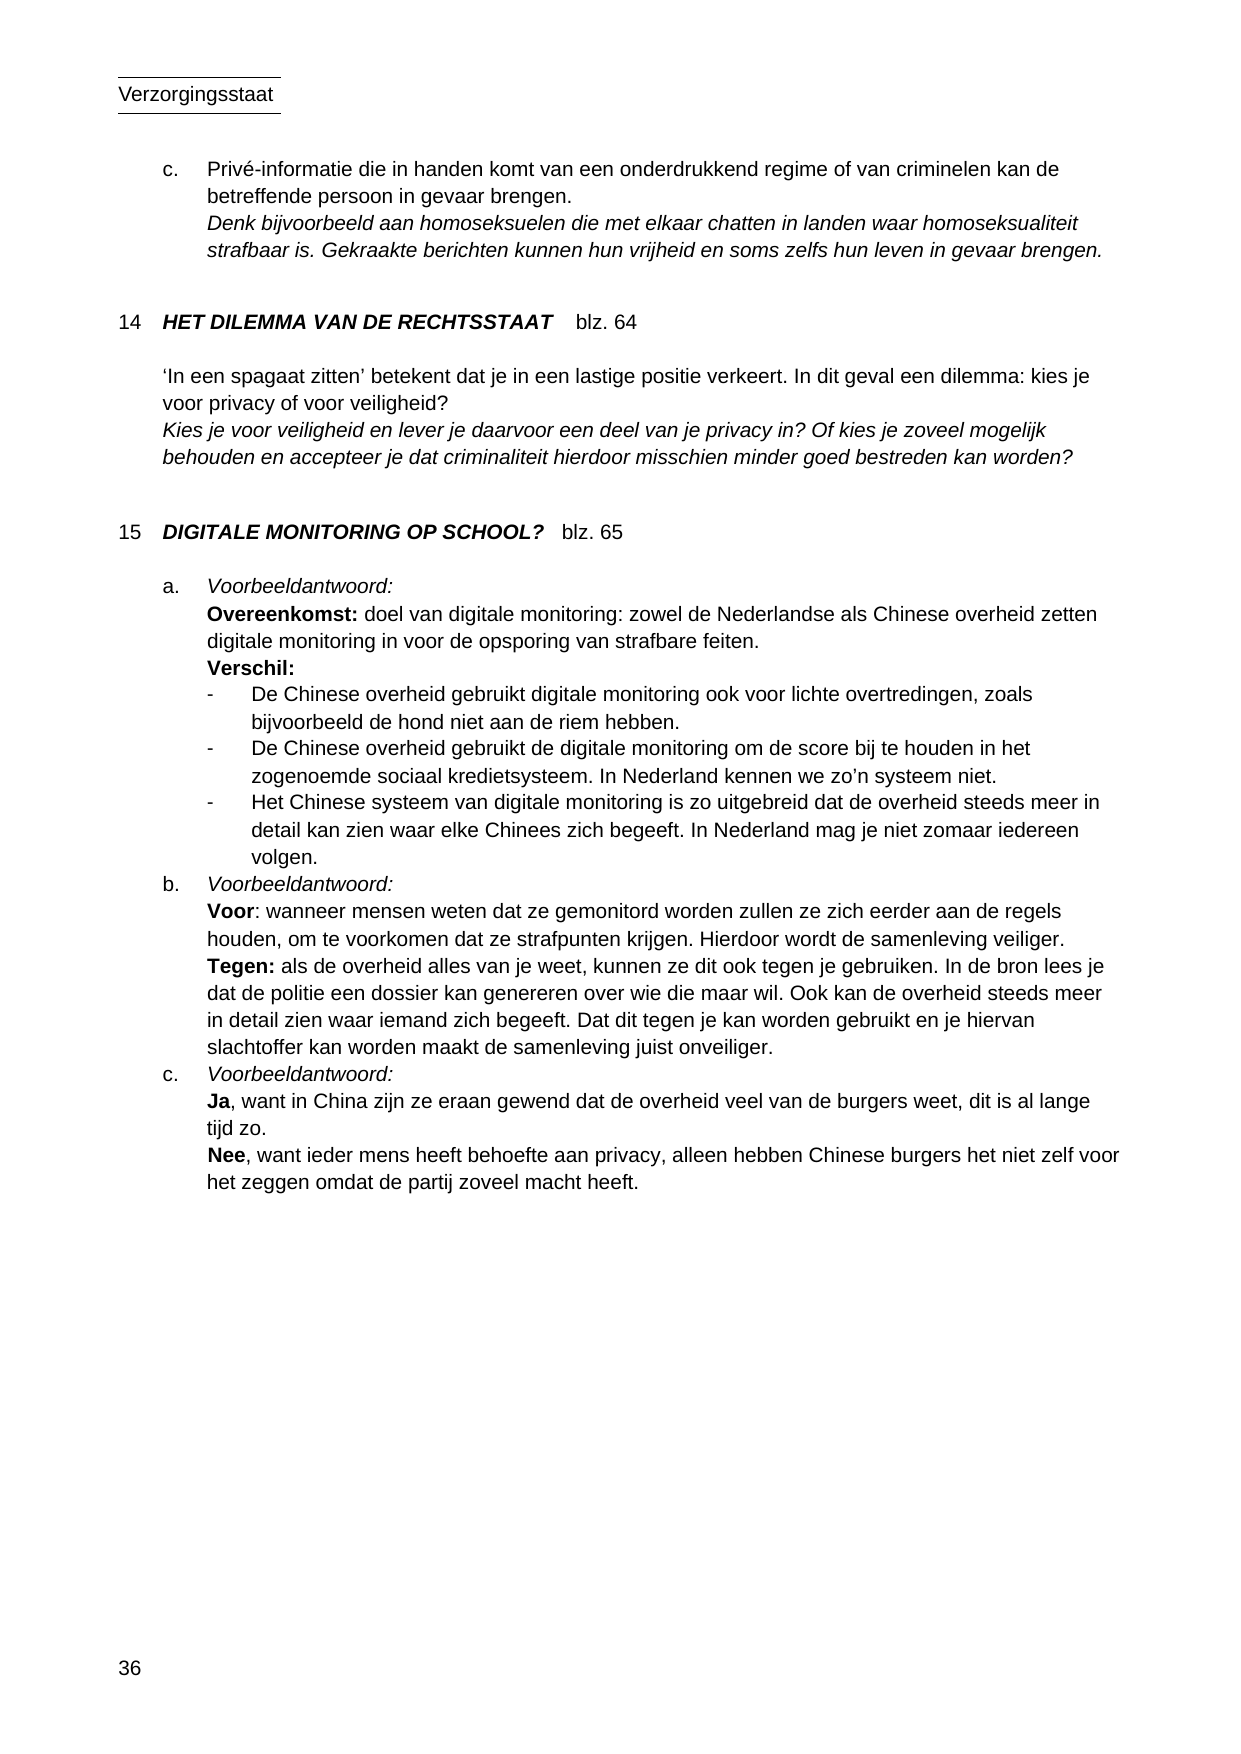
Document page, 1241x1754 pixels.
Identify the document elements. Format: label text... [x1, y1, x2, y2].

text Ja, want in China zijn ze eraan gewend dat de overheid veel van de burgers weet, dit is al lange tijd zo. [207, 1086, 1122, 1140]
text Nee, want ieder mens heeft behoefte aan privacy, alleen hebben Chinese burgers het niet zelf voor het zeggen omdat de partij zoveel macht heeft. [207, 1140, 1122, 1194]
text Voor: wanneer mensen weten dat ze gemonitord worden zullen ze zich eerder aan de regels houden, om te voorkomen dat ze strafpunten krijgen. Hierdoor wordt de samenleving veiliger. [207, 896, 1122, 950]
list De Chinese overheid gebruikt de digitale monitoring om de score bij te houden in het zogenoemde sociaal kredietsysteem. In Nederland kennen we zo’n systeem niet. [207, 734, 1122, 788]
text a. Voorbeeldantwoord: [162, 571, 1122, 598]
list De Chinese overheid gebruikt digitale monitoring ook voor lichte overtredingen, zoals bijvoorbeeld de hond niet aan de riem hebben. [207, 679, 1122, 734]
text Verschil: [207, 652, 1122, 679]
text Overeenkomst: doel van digitale monitoring: zowel de Nederlandse als Chinese overheid zetten digitale monitoring in voor de opsporing van strafbare feiten. [207, 598, 1122, 652]
text 15 DIGITALE MONITORING OP SCHOOL? blz. 65 [118, 520, 1122, 544]
text Tegen: als de overheid alles van je weet, kunnen ze dit ook tegen je gebruiken. In de bron lees je dat de politie een dossier kan genereren over wie die maar wil. Ook kan de overheid steeds meer in detail zien waar iemand zich begeeft. Dat dit tegen je kan worden gebruikt en je hiervan slachtoffer kan worden maakt de samenleving juist onveiliger. [207, 950, 1122, 1059]
text b. Voorbeeldantwoord: [162, 869, 1122, 896]
text 14 HET DILEMMA VAN DE RECHTSSTAAT blz. 64 [118, 310, 1122, 334]
text c. Privé-informatie die in handen komt van een onderdrukkend regime of van criminelen kan de betreffende persoon in gevaar brengen. [162, 153, 1122, 208]
text Kies je voor veiligheid en lever je daarvoor een deel van je privacy in? Of kies je zoveel mogelijk behouden en accepteer je dat criminaliteit hierdoor misschien minder goed bestreden kan worden? [162, 415, 1122, 469]
text c. Voorbeeldantwoord: [162, 1059, 1122, 1086]
text ‘In een spagaat zitten’ betekent dat je in een lastige positie verkeert. In dit geval een dilemma: kies je voor privacy of voor veiligheid? [162, 361, 1122, 415]
list Het Chinese systeem van digitale monitoring is zo uitgebreid dat de overheid steeds meer in detail kan zien waar elke Chinees zich begeeft. In Nederland mag je niet zomaar iedereen volgen. [207, 788, 1122, 869]
text Denk bijvoorbeeld aan homoseksuelen die met elkaar chatten in landen waar homoseksualiteit strafbaar is. Gekraakte berichten kunnen hun vrijheid en soms zelfs hun leven in gevaar brengen. [207, 208, 1122, 262]
